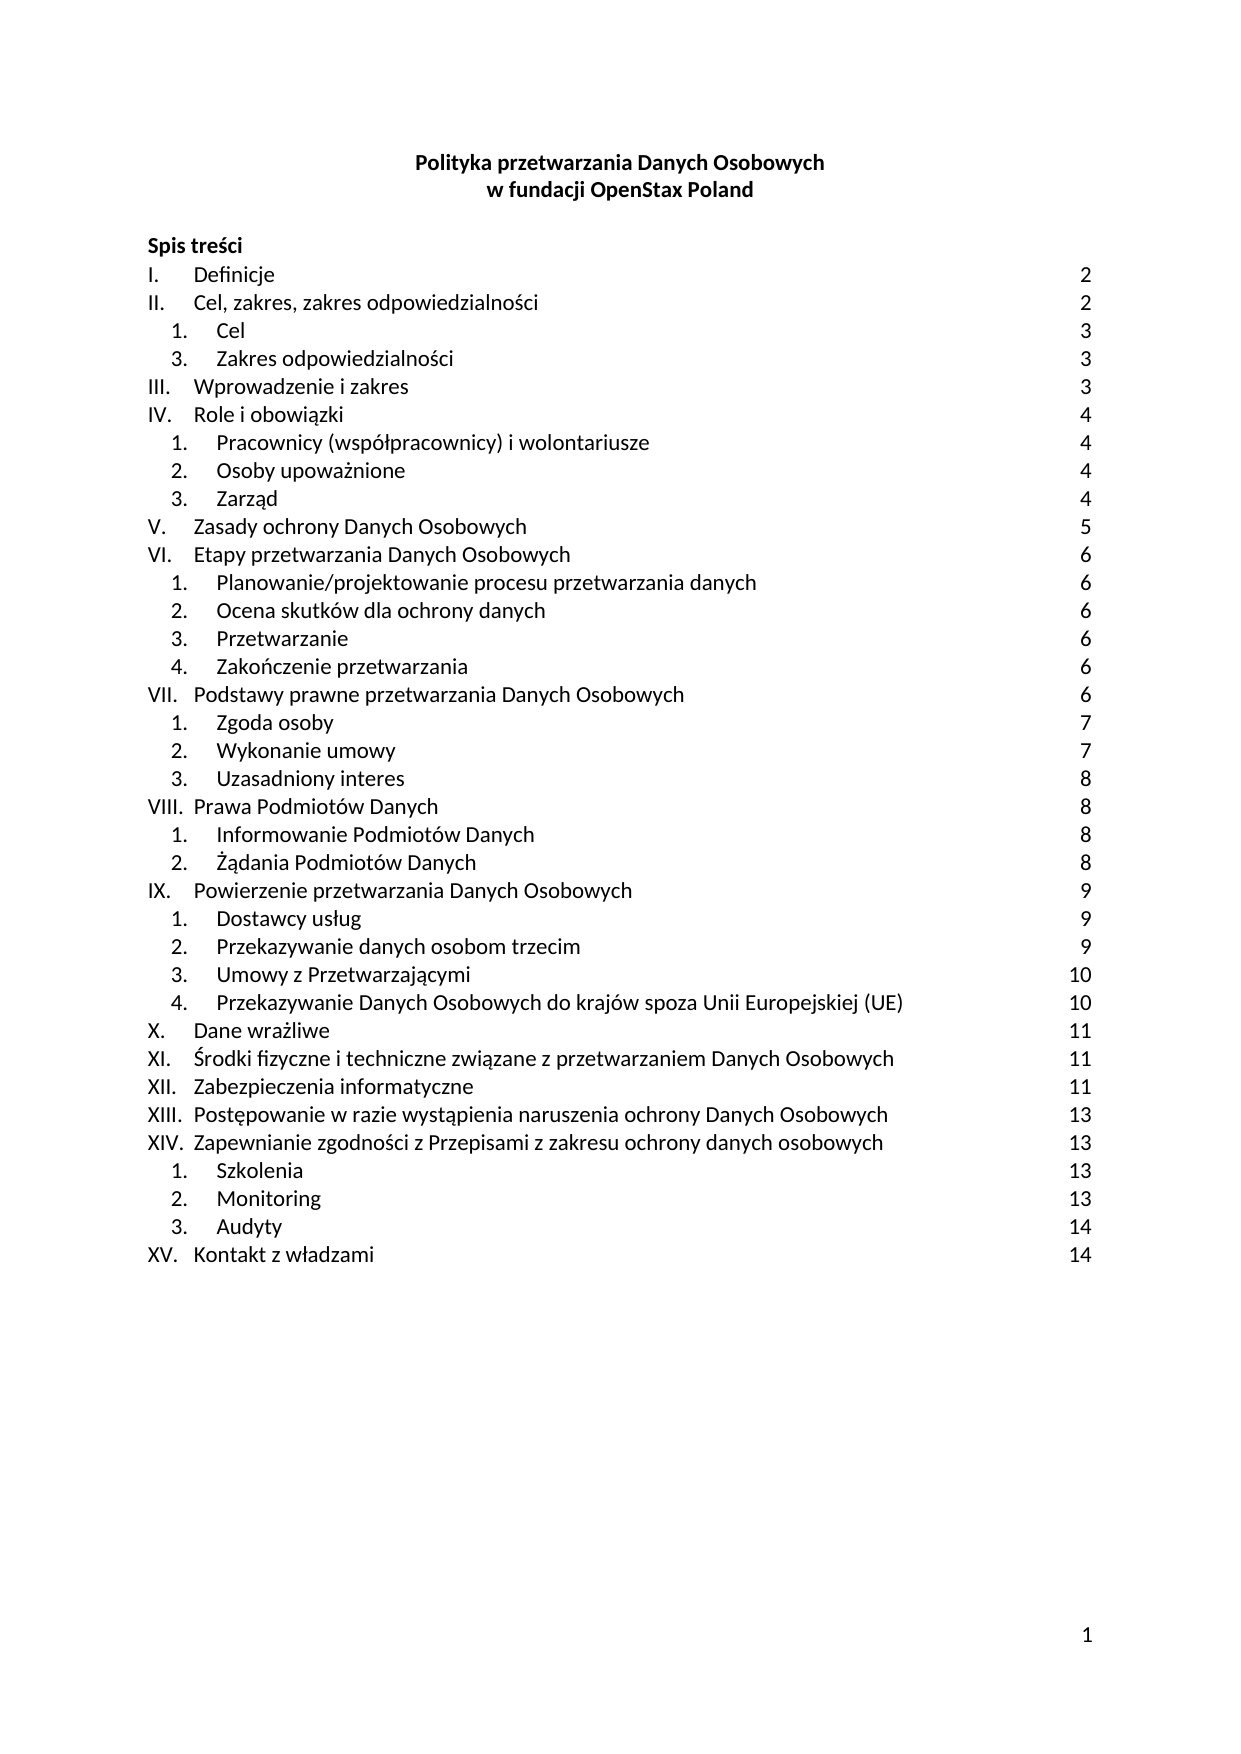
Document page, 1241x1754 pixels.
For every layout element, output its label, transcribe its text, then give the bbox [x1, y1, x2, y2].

text Spis treści [148, 232, 1093, 260]
text Polityka przetwarzania Danych Osobowych [148, 148, 1093, 176]
text w fundacji OpenStax Poland [148, 176, 1093, 204]
